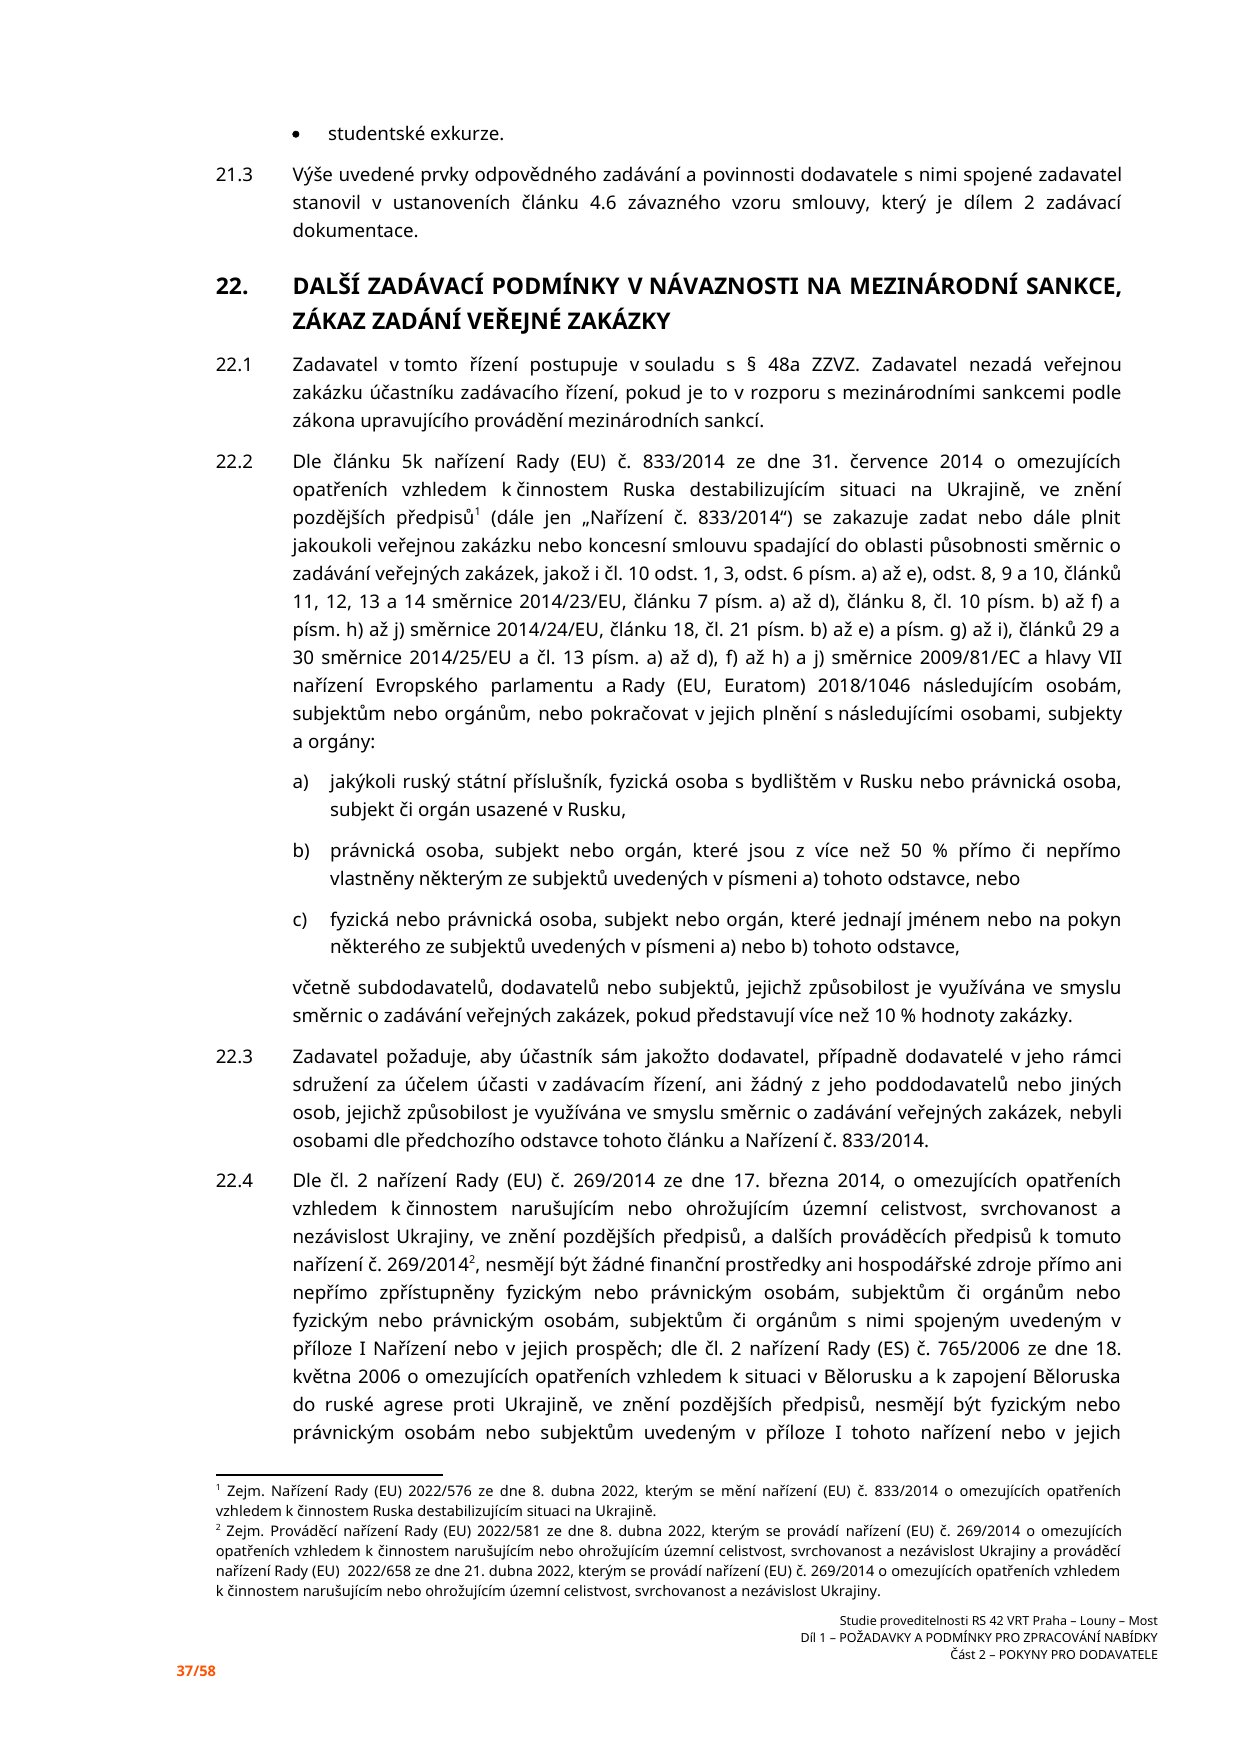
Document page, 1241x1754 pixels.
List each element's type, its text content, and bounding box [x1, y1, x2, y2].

list jakýkoli ruský státní příslušník, fyzická osoba s bydlištěm v Rusku nebo právnická osoba, subjekt či orgán usazené v Rusku, [292, 769, 1122, 822]
list včetně subdodavatelů, dodavatelů nebo subjektů, jejichž způsobilost je využívána ve smyslu směrnic o zadávání veřejných zakázek, pokud představují více než 10 % hodnoty zakázky. [292, 974, 1122, 1028]
text Zadavatel požaduje, aby účastník sám jakožto dodavatel, případně dodavatelé v jeho rámci sdružení za účelem účasti v zadávacím řízení, ani žádný z jeho poddodavatelů nebo jiných osob, jejichž způsobilost je využívána ve smyslu směrnic o zadávání veřejných zakázek, nebyli osobami dle předchozího odstavce tohoto článku a Nařízení č. 833/2014. [216, 1043, 1122, 1152]
text Dle článku 5k nařízení Rady (EU) č. 833/2014 ze dne 31. července 2014 o omezujících opatřeních vzhledem k činnostem Ruska destabilizujícím situaci na Ukrajině, ve znění pozdějších předpisů (dále jen „Nařízení č. 833/2014“) se zakazuje zadat nebo dále plnit jakoukoli veřejnou zakázku nebo koncesní smlouvu spadající do oblasti působnosti směrnic o zadávání veřejných zakázek, jakož i čl. 10 odst. 1, 3, odst. 6 písm. a) až e), odst. 8, 9 a 10, článků 11, 12, 13 a 14 směrnice 2014/23/EU, článku 7 písm. a) až d), článku 8, čl. 10 písm. b) až f) a písm. h) až j) směrnice 2014/24/EU, článku 18, čl. 21 písm. b) až e) a písm. g) až i), článků 29 a 30 směrnice 2014/25/EU a čl. 13 písm. a) až d), f) až h) a j) směrnice 2009/81/EC a hlavy VII nařízení Evropského parlamentu a Rady (EU, Euratom) 2018/1046 následujícím osobám, subjektům nebo orgánům, nebo pokračovat v jejich plnění s následujícími osobami, subjekty a orgány: [216, 448, 1122, 754]
list fyzická nebo právnická osoba, subjekt nebo orgán, které jednají jménem nebo na pokyn některého ze subjektů uvedených v písmeni a) nebo b) tohoto odstavce, [292, 906, 1122, 959]
text studentské exkurze. [292, 121, 1122, 146]
text Výše uvedené prvky odpovědného zadávání a povinnosti dodavatele s nimi spojené zadavatel stanovil v ustanoveních článku 4.6 závazného vzoru smlouvy, který je dílem 2 zadávací dokumentace. [216, 161, 1122, 243]
text Zadavatel v tomto řízení postupuje v souladu s § 48a ZZVZ. Zadavatel nezadá veřejnou zakázku účastníku zadávacího řízení, pokud je to v rozporu s mezinárodními sankcemi podle zákona upravujícího provádění mezinárodních sankcí. [216, 351, 1122, 433]
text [216, 1167, 1122, 1445]
list právnická osoba, subjekt nebo orgán, které jsou z více než 50 % přímo či nepřímo vlastněny některým ze subjektů uvedených v písmeni a) tohoto odstavce, nebo [292, 837, 1122, 891]
text Další zadávací podmínky v návaznosti na MEZINÁRODNÍ sankce, zákaz zadání veřejné zakázky [216, 270, 1122, 336]
